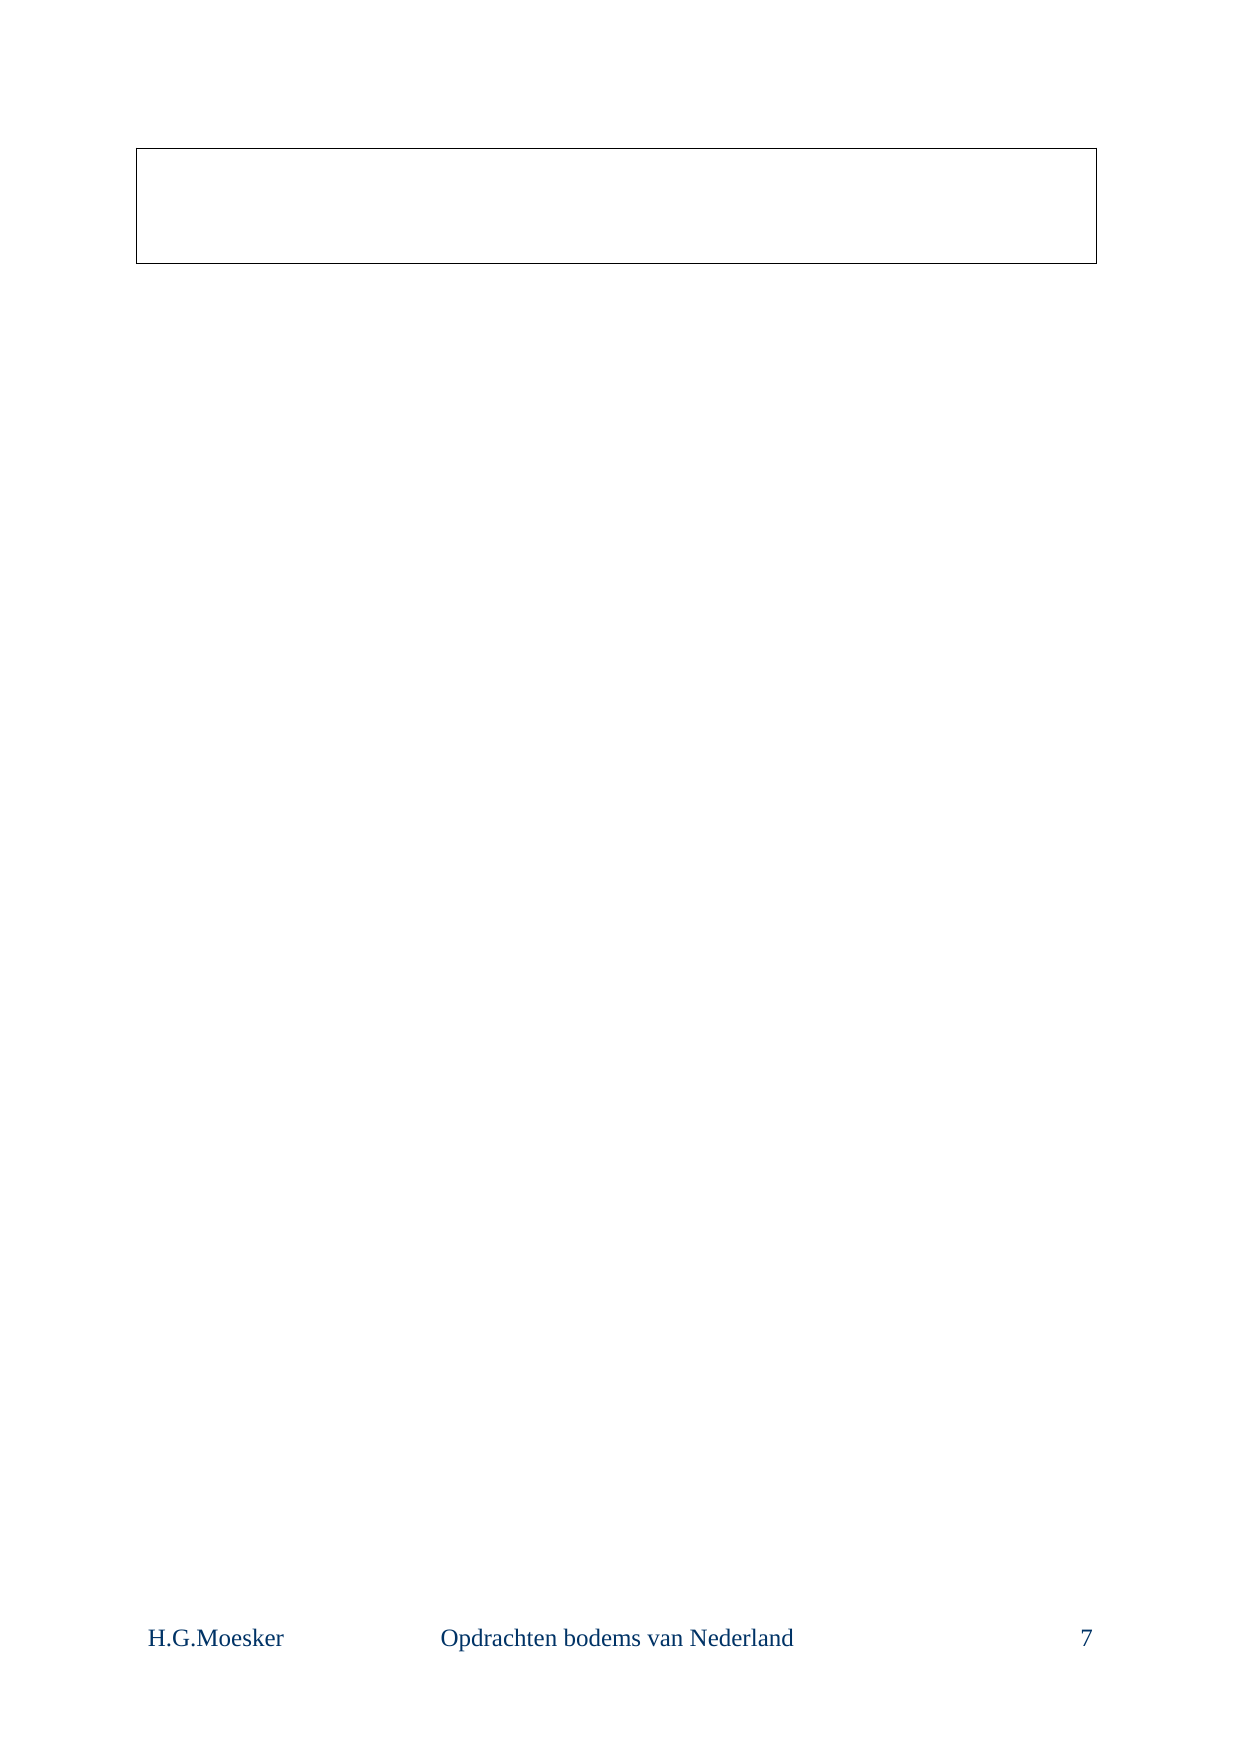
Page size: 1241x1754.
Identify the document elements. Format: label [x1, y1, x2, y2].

table_header [137, 149, 1096, 262]
